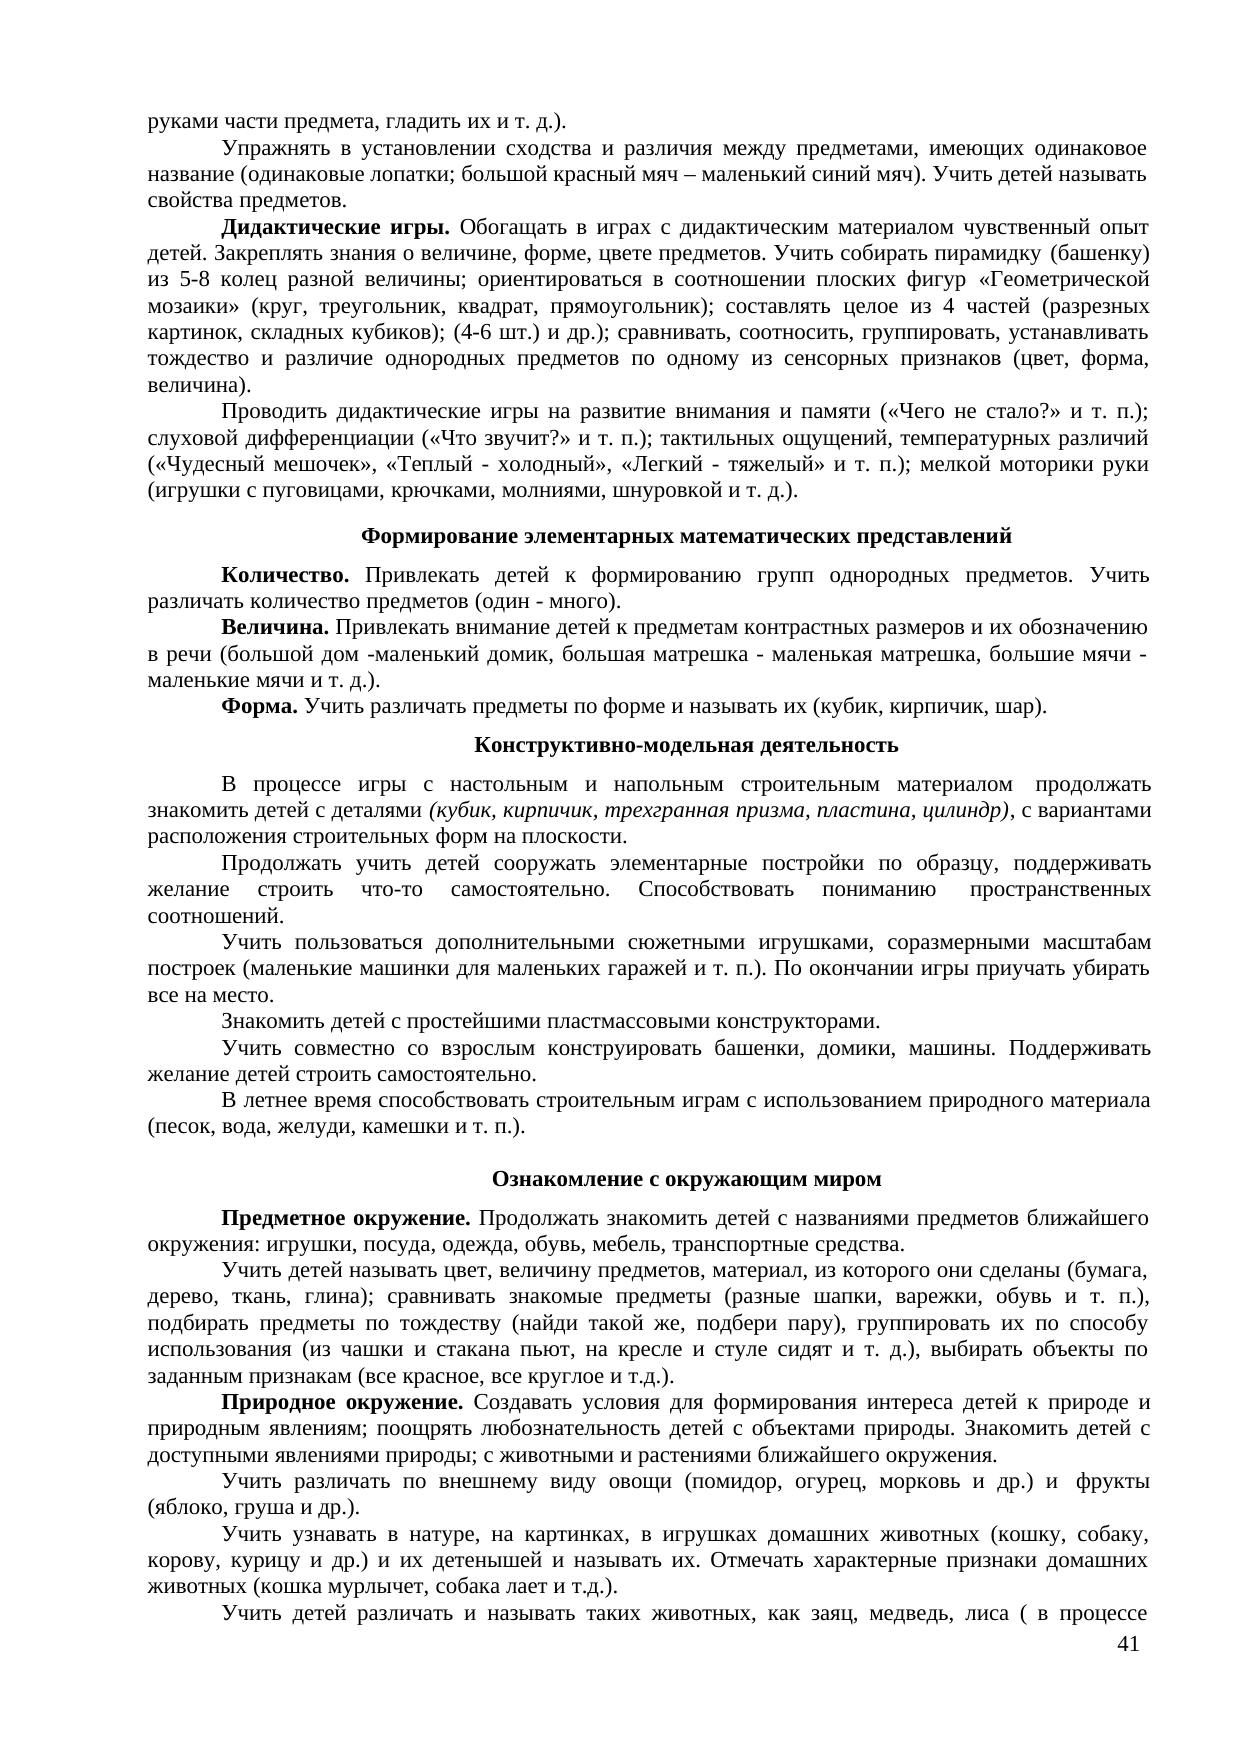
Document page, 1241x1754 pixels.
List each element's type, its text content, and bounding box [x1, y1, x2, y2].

text Учить различать по внешнему виду овощи (помидор, огурец, морковь и др.) и фрукты (яблоко, груша и др.). [147, 1467, 1150, 1520]
text Природное окружение. Создавать условия для формирования интереса детей к природе и природным явлениям; поощрять любознательность детей с объектами природы. Знакомить детей с доступными явлениями природы; с животными и растениями ближайшего окружения. [147, 1388, 1152, 1467]
text руками части предмета, гладить их и т. д.). [147, 107, 1176, 133]
text Предметное окружение. Продолжать знакомить детей с названиями предметов ближайшего окружения: игрушки, посуда, одежда, обувь, мебель, транспортные средства. [147, 1203, 1149, 1256]
text Проводить дидактические игры на развитие внимания и памяти («Чего не стало?» и т. п.); слуховой дифференциации («Что звучит?» и т. п.); тактильных ощущений, температурных различий («Чудесный мешочек», «Теплый - холодный», «Легкий - тяжелый» и т. п.); мелкой моторики руки (игрушки с пуговицами, крючками, молниями, шнуровкой и т. д.). [147, 397, 1150, 503]
text Продолжать учить детей сооружать элементарные постройки по образцу, поддерживать желание строить что-то самостоятельно. Способствовать пониманию пространственных соотношений. [147, 849, 1152, 928]
text Количество. Привлекать детей к формированию групп однородных предметов. Учить различать количество предметов (один - много). [147, 561, 1149, 613]
subtitle Конструктивно-модельная деятельность [474, 731, 1176, 758]
text Форма. Учить различать предметы по форме и называть их (кубик, кирпичик, шар). [221, 692, 1176, 719]
text Учить совместно со взрослым конструировать башенки, домики, машины. Поддерживать желание детей строить самостоятельно. [147, 1033, 1152, 1086]
text Знакомить детей с простейшими пластмассовыми конструкторами. [221, 1007, 1176, 1033]
text Учить пользоваться дополнительными сюжетными игрушками, соразмерными масштабам построек (маленькие машинки для маленьких гаражей и т. п.). По окончании игры приучать убирать все на место. [147, 928, 1152, 1007]
text В летнее время способствовать строительным играм с использованием природного материала (песок, вода, желуди, камешки и т. п.). [147, 1086, 1152, 1139]
text Учить детей называть цвет, величину предметов, материал, из которого они сделаны (бумага, дерево, ткань, глина); сравнивать знакомые предметы (разные шапки, варежки, обувь и т. п.), подбирать предметы по тождеству (найди такой же, подбери пару), группировать их по способу использования (из чашки и стакана пьют, на кресле и стуле сидят и т. д.), выбирать объекты по заданным признакам (все красное, все круглое и т.д.). [147, 1256, 1150, 1388]
text Упражнять в установлении сходства и различия между предметами, имеющих одинаковое название (одинаковые лопатки; большой красный мяч – маленький синий мяч). Учить детей называть свойства предметов. [147, 133, 1149, 213]
text В процессе игры с настольным и напольным строительным материалом продолжать знакомить детей с деталями (кубик, кирпичик, трехгранная призма, пластина, цилиндр), с вариантами расположения строительных форм на плоскости. [147, 770, 1152, 849]
text Величина. Привлекать внимание детей к предметам контрастных размеров и их обозначению в речи (большой дом -маленький домик, большая матрешка - маленькая матрешка, большие мячи - маленькие мячи и т. д.). [147, 613, 1149, 692]
subtitle Формирование элементарных математических представлений [361, 522, 1176, 548]
text Учить узнавать в натуре, на картинках, в игрушках домашних животных (кошку, собаку, корову, курицу и др.) и их детенышей и называть их. Отмечать характерные признаки домашних животных (кошка мурлычет, собака лает и т.д.). [147, 1520, 1150, 1599]
text Учить детей различать и называть таких животных, как заяц, медведь, лиса ( в процессе [221, 1599, 1176, 1625]
subtitle Ознакомление с окружающим миром [492, 1165, 1176, 1191]
text Дидактические игры. Обогащать в играх с дидактическим материалом чувственный опыт детей. Закреплять знания о величине, форме, цвете предметов. Учить собирать пирамидку (башенку) из 5-8 колец разной величины; ориентироваться в соотношении плоских фигур «Геометрической мозаики» (круг, треугольник, квадрат, прямоугольник); составлять целое из 4 частей (разрезных картинок, складных кубиков); (4-6 шт.) и др.); сравнивать, соотносить, группировать, устанавливать тождество и различие однородных предметов по одному из сенсорных признаков (цвет, форма, величина). [147, 213, 1150, 397]
